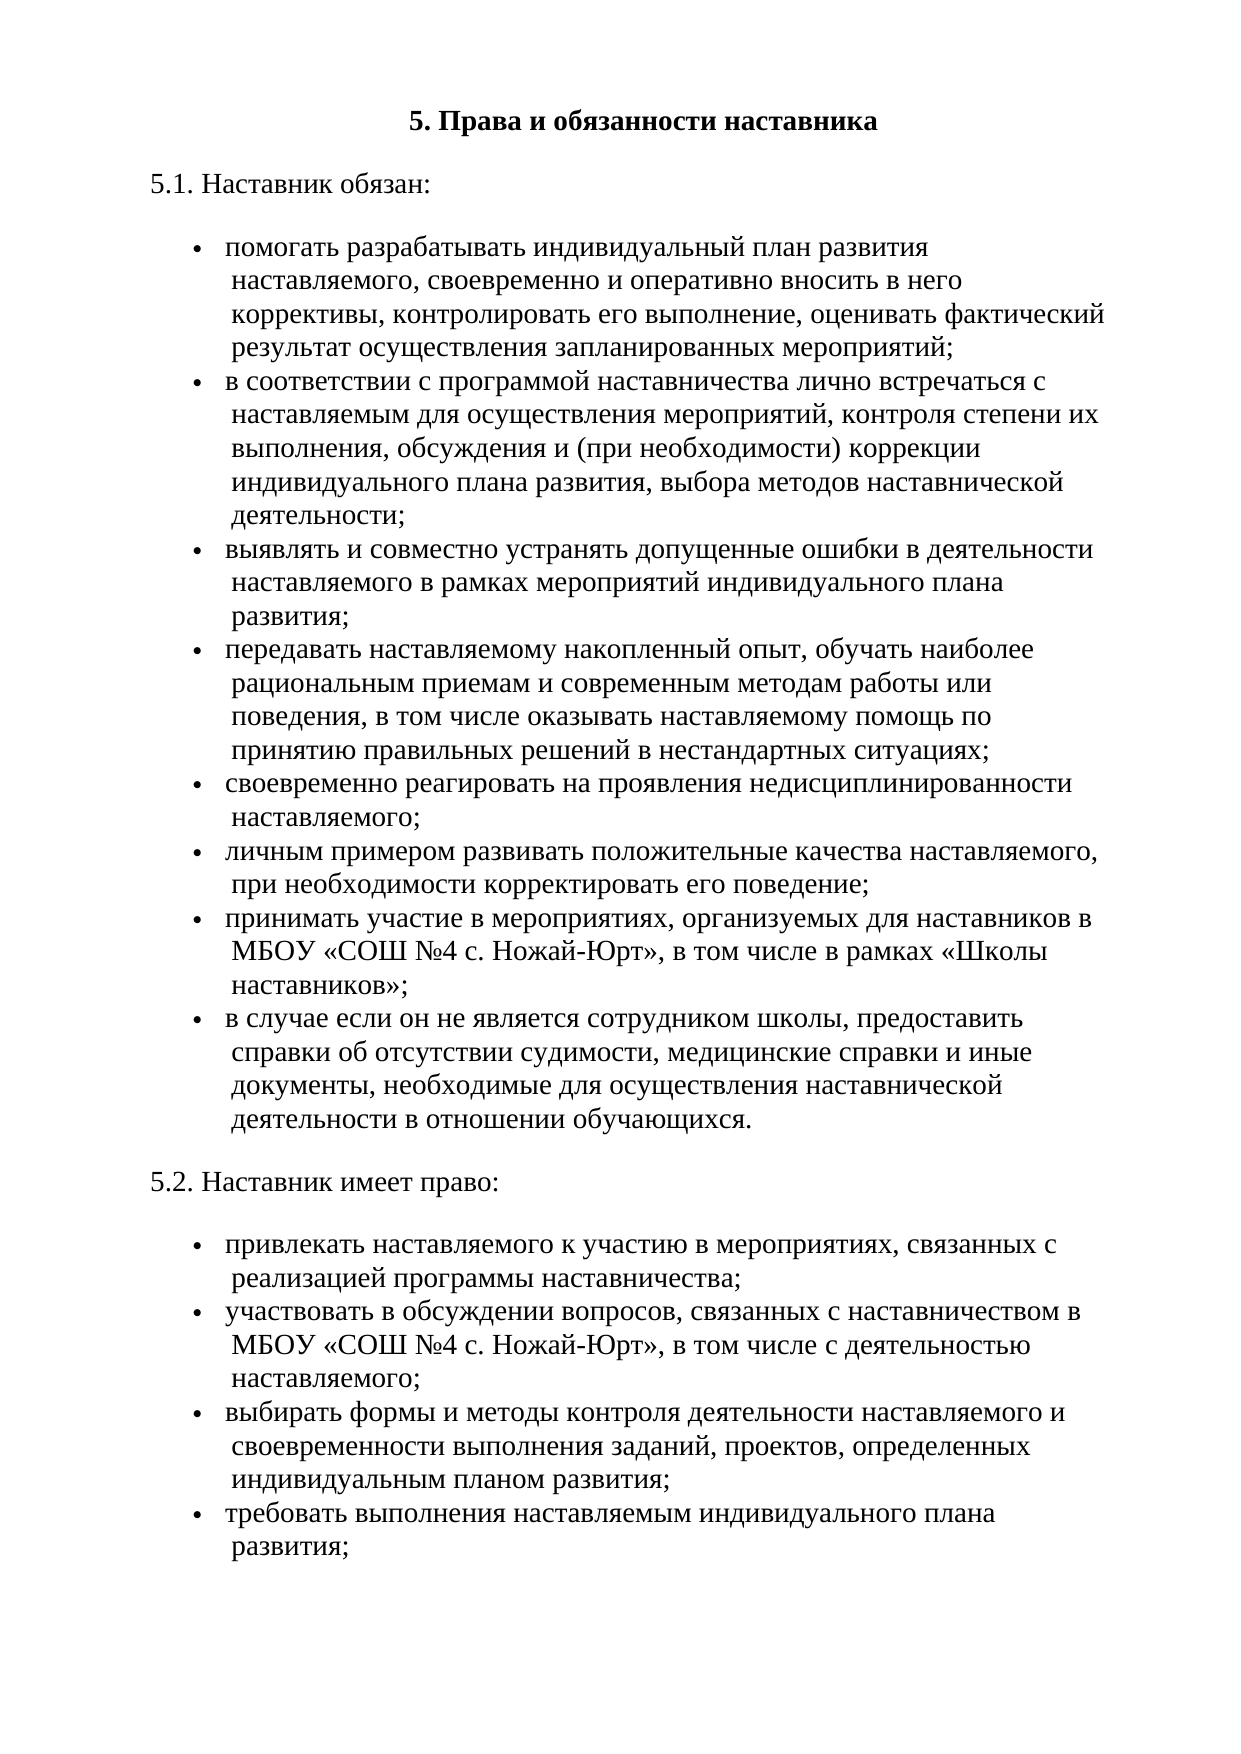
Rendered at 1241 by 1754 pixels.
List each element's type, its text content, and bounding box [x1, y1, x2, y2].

list в случае если он не является сотрудником школы, предоставить справки об отсутствии судимости, медицинские справки и иные документы, необходимые для осуществления наставнической деятельности в отношении обучающихся. [194, 1352, 1118, 1486]
list личным примером развивать положительные качества наставляемого, при необходимости корректировать его поведение; [194, 1155, 1118, 1222]
list своевременно реагировать на проявления недисциплинированности наставляемого; [194, 1088, 1118, 1155]
text 5. Права и обязанности наставника [150, 426, 1137, 459]
list на поощрение при выполнении показателей эффективности наставничества. [194, 233, 1118, 300]
text 4.3. Контроль за деятельностью куратора возлагается на заместителя директора по учебно-воспитательной работе. [150, 329, 1137, 397]
list в соответствии с программой наставничества лично встречаться с наставляемым для осуществления мероприятий, контроля степени их выполнения, обсуждения и (при необходимости) коррекции индивидуального плана развития, выбора методов наставнической деятельности; [194, 685, 1118, 853]
list помогать разрабатывать индивидуальный план развития наставляемого, своевременно и оперативно вносить в него коррективы, контролировать его выполнение, оценивать фактический результат осуществления запланированных мероприятий; [194, 551, 1118, 685]
list вносить на рассмотрение руководству МБОУ «СОШ №4 с. Ножай-Юрт» предложения о поощрении участников наставнической деятельности; организации взаимодействия наставнических пар; [194, 103, 1118, 204]
text 5.2. Наставник имеет право: [150, 1515, 1137, 1549]
text 5.1. Наставник обязан: [150, 488, 1137, 522]
list передавать наставляемому накопленный опыт, обучать наиболее рациональным приемам и современным методам работы или поведения, в том числе оказывать наставляемому помощь по принятию правильных решений в нестандартных ситуациях; [194, 954, 1118, 1088]
list принимать участие в мероприятиях, организуемых для наставников в МБОУ «СОШ №4 с. Ножай-Юрт», в том числе в рамках «Школы наставников»; [194, 1222, 1118, 1323]
list выявлять и совместно устранять допущенные ошибки в деятельности наставляемого в рамках мероприятий индивидуального плана развития; [194, 853, 1118, 954]
